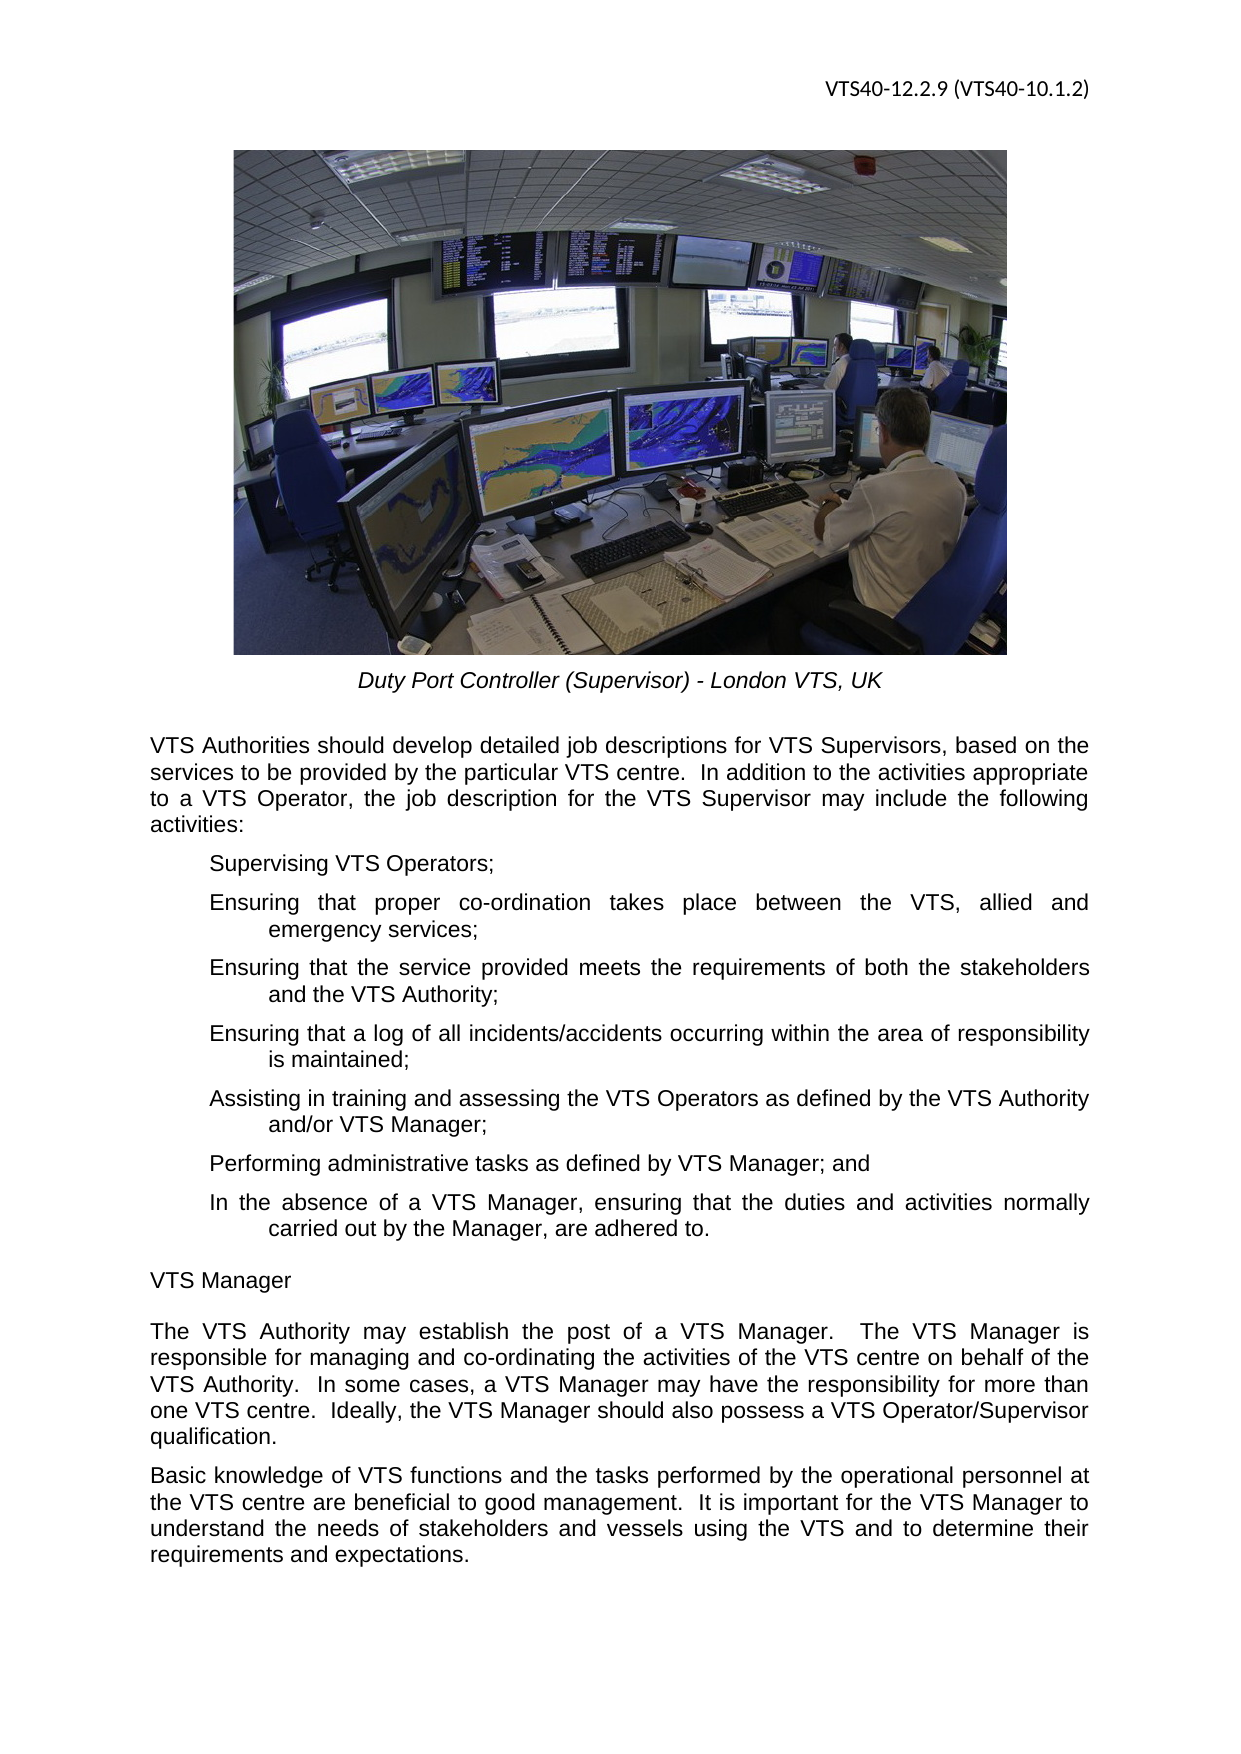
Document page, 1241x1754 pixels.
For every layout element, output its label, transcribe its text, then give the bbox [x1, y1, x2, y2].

text In the absence of a VTS Manager, ensuring that the duties and activities normally carried out by the Manager, are adhered to. [209, 1189, 1090, 1242]
text Ensuring that proper co-ordination takes place between the VTS, allied and emergency services; [209, 889, 1090, 942]
text The VTS Authority may establish the post of a VTS Manager. The VTS Manager is responsible for managing and co-ordinating the activities of the VTS centre on behalf of the VTS Authority. In some cases, a VTS Manager may have the responsibility for more than one VTS centre. Ideally, the VTS Manager should also possess a VTS Operator/Supervisor qualification. [150, 1318, 1090, 1450]
list VTS Manager [150, 1267, 1090, 1293]
picture [233, 150, 1007, 655]
text VTS Authorities should develop detailed job descriptions for VTS Supervisors, based on the services to be provided by the particular VTS centre. In addition to the activities appropriate to a VTS Operator, the job description for the VTS Supervisor may include the following activities: [150, 732, 1090, 838]
text Supervising VTS Operators; [209, 850, 1090, 877]
text Ensuring that a log of all incidents/accidents occurring within the area of responsibility is maintained; [209, 1019, 1090, 1072]
text Ensuring that the service provided meets the requirements of both the stakeholders and the VTS Authority; [209, 954, 1090, 1007]
text Duty Port Controller (Supervisor) - London VTS, UK [150, 667, 1090, 693]
text Basic knowledge of VTS functions and the tasks performed by the operational personnel at the VTS centre are beneficial to good management. It is important for the VTS Manager to understand the needs of stakeholders and vessels using the VTS and to determine their requirements and expectations. [150, 1462, 1090, 1568]
text Performing administrative tasks as defined by VTS Manager; and [209, 1150, 1090, 1176]
text Assisting in training and assessing the VTS Operators as defined by the VTS Authority and/or VTS Manager; [209, 1085, 1090, 1137]
